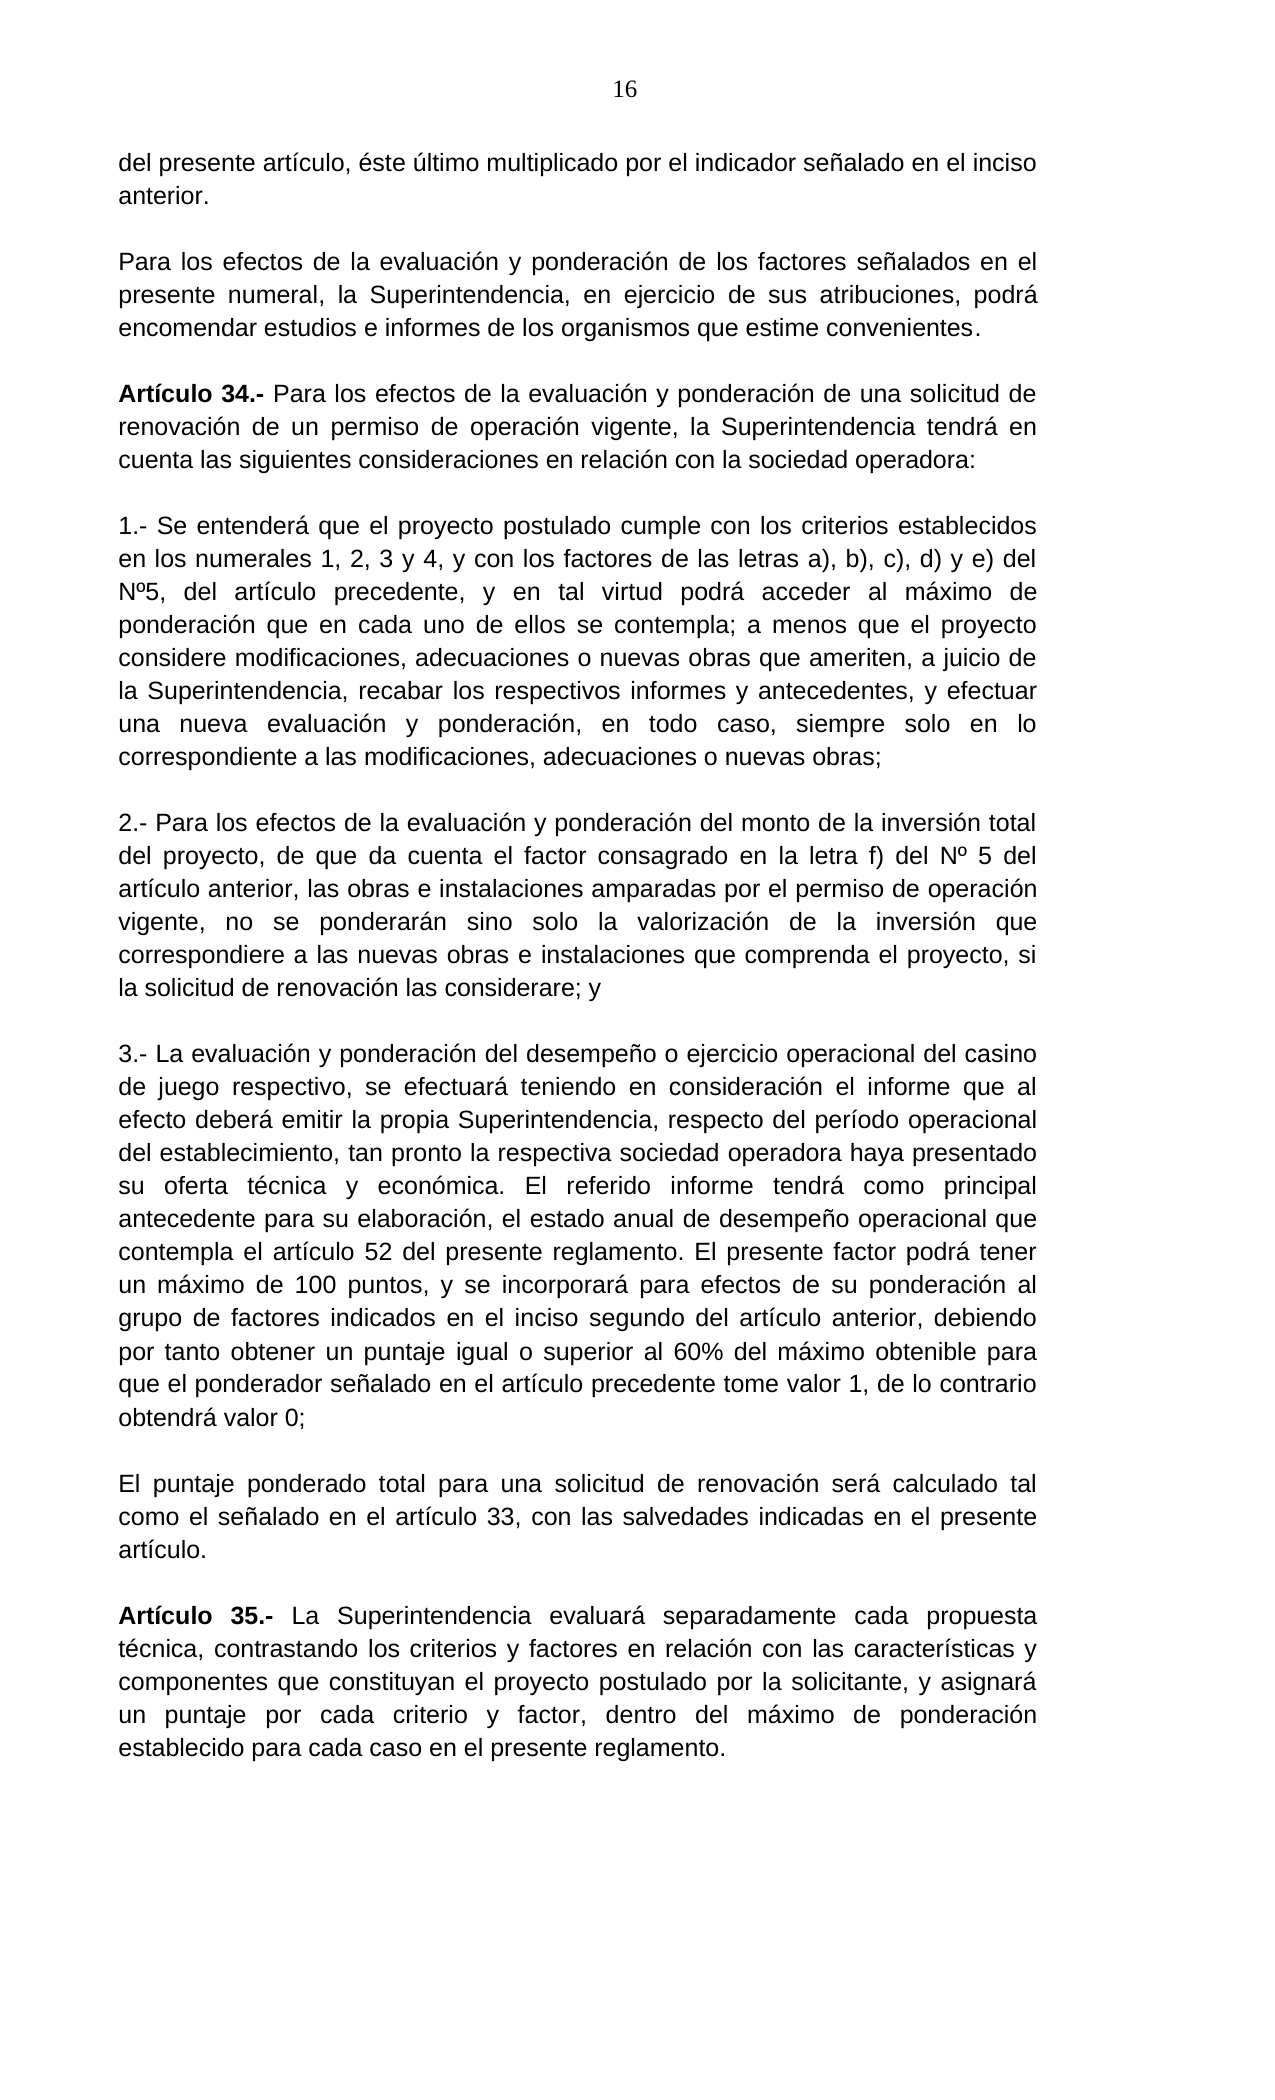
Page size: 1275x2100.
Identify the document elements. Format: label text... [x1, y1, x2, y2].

text Para los efectos de la evaluación y ponderación de los factores señalados en el presente numeral, la Superintendencia, en ejercicio de sus atribuciones, podrá encomendar estudios e informes de los organismos que estime convenientes. [118, 247, 1039, 342]
text 1.- Se entenderá que el proyecto postulado cumple con los criterios establecidos en los numerales 1, 2, 3 y 4, y con los factores de las letras a), b), c), d) y e) del Nº5, del artículo precedente, y en tal virtud podrá acceder al máximo de ponderación que en cada uno de ellos se contempla; a menos que el proyecto considere modificaciones, adecuaciones o nuevas obras que ameriten, a juicio de la Superintendencia, recabar los respectivos informes y antecedentes, y efectuar una nueva evaluación y ponderación, en todo caso, siempre solo en lo correspondiente a las modificaciones, adecuaciones o nuevas obras; [118, 511, 1039, 771]
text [118, 148, 1039, 209]
text 2.- Para los efectos de la evaluación y ponderación del monto de la inversión total del proyecto, de que da cuenta el factor consagrado en la letra f) del Nº 5 del artículo anterior, las obras e instalaciones amparadas por el permiso de operación vigente, no se ponderarán sino solo la valorización de la inversión que correspondiere a las nuevas obras e instalaciones que comprenda el proyecto, si la solicitud de renovación las considerare; y [118, 808, 1039, 1002]
text 3.- La evaluación y ponderación del desempeño o ejercicio operacional del casino de juego respectivo, se efectuará teniendo en consideración el informe que al efecto deberá emitir la propia Superintendencia, respecto del período operacional del establecimiento, tan pronto la respectiva sociedad operadora haya presentado su oferta técnica y económica. El referido informe tendrá como principal antecedente para su elaboración, el estado anual de desempeño operacional que contempla el artículo 52 del presente reglamento. El presente factor podrá tener un máximo de 100 puntos, y se incorporará para efectos de su ponderación al grupo de factores indicados en el inciso segundo del artículo anterior, debiendo por tanto obtener un puntaje igual o superior al 60% del máximo obtenible para que el ponderador señalado en el artículo precedente tome valor 1, de lo contrario obtendrá valor 0; [118, 1039, 1039, 1431]
text El puntaje ponderado total para una solicitud de renovación será calculado tal como el señalado en el artículo 33, con las salvedades indicadas en el presente artículo. [118, 1468, 1039, 1563]
text Artículo 34.- Para los efectos de la evaluación y ponderación de una solicitud de renovación de un permiso de operación vigente, la Superintendencia tendrá en cuenta las siguientes consideraciones en relación con la sociedad operadora: [118, 379, 1039, 474]
text Artículo 35.- La Superintendencia evaluará separadamente cada propuesta técnica, contrastando los criterios y factores en relación con las características y componentes que constituyan el proyecto postulado por la solicitante, y asignará un puntaje por cada criterio y factor, dentro del máximo de ponderación establecido para cada caso en el presente reglamento. [118, 1601, 1039, 1761]
